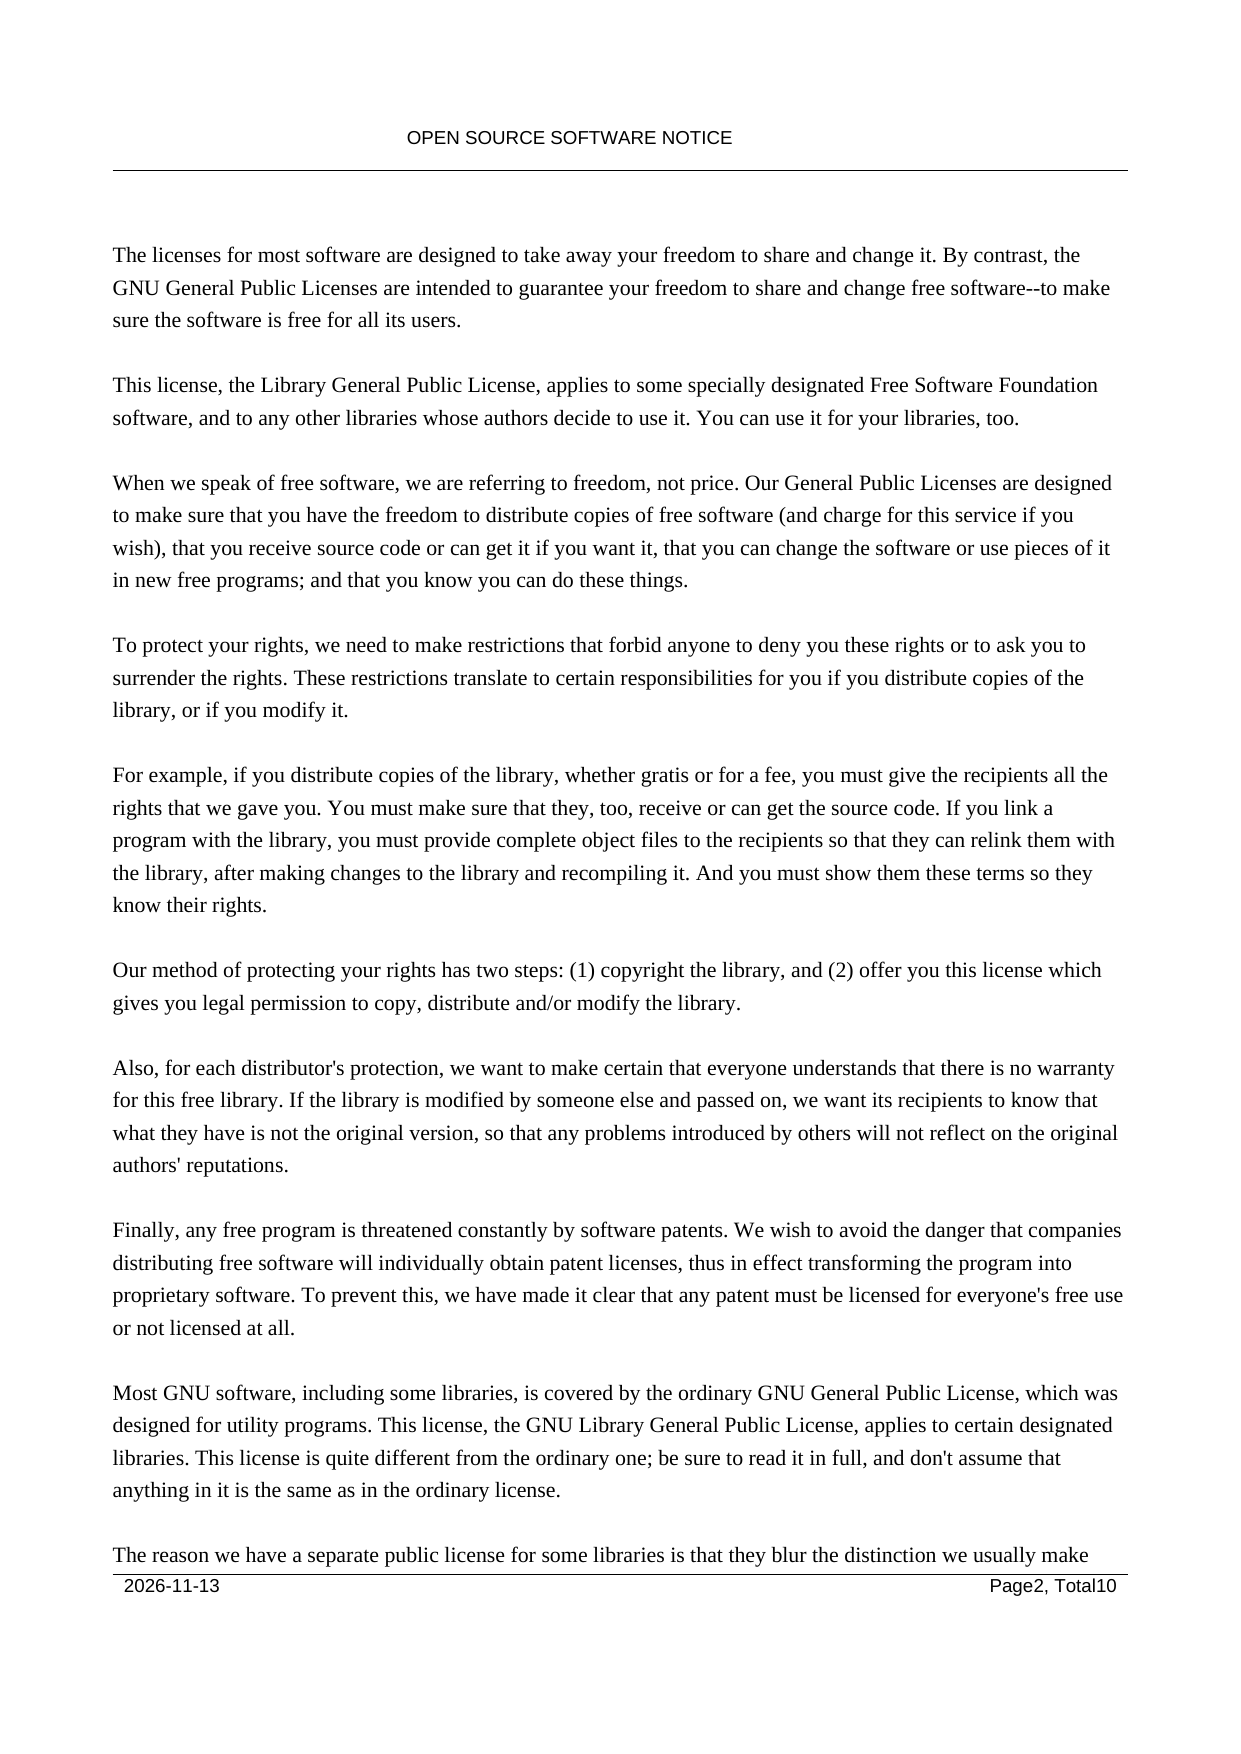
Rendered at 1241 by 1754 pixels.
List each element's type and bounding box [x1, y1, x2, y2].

text [112, 206, 1128, 1571]
